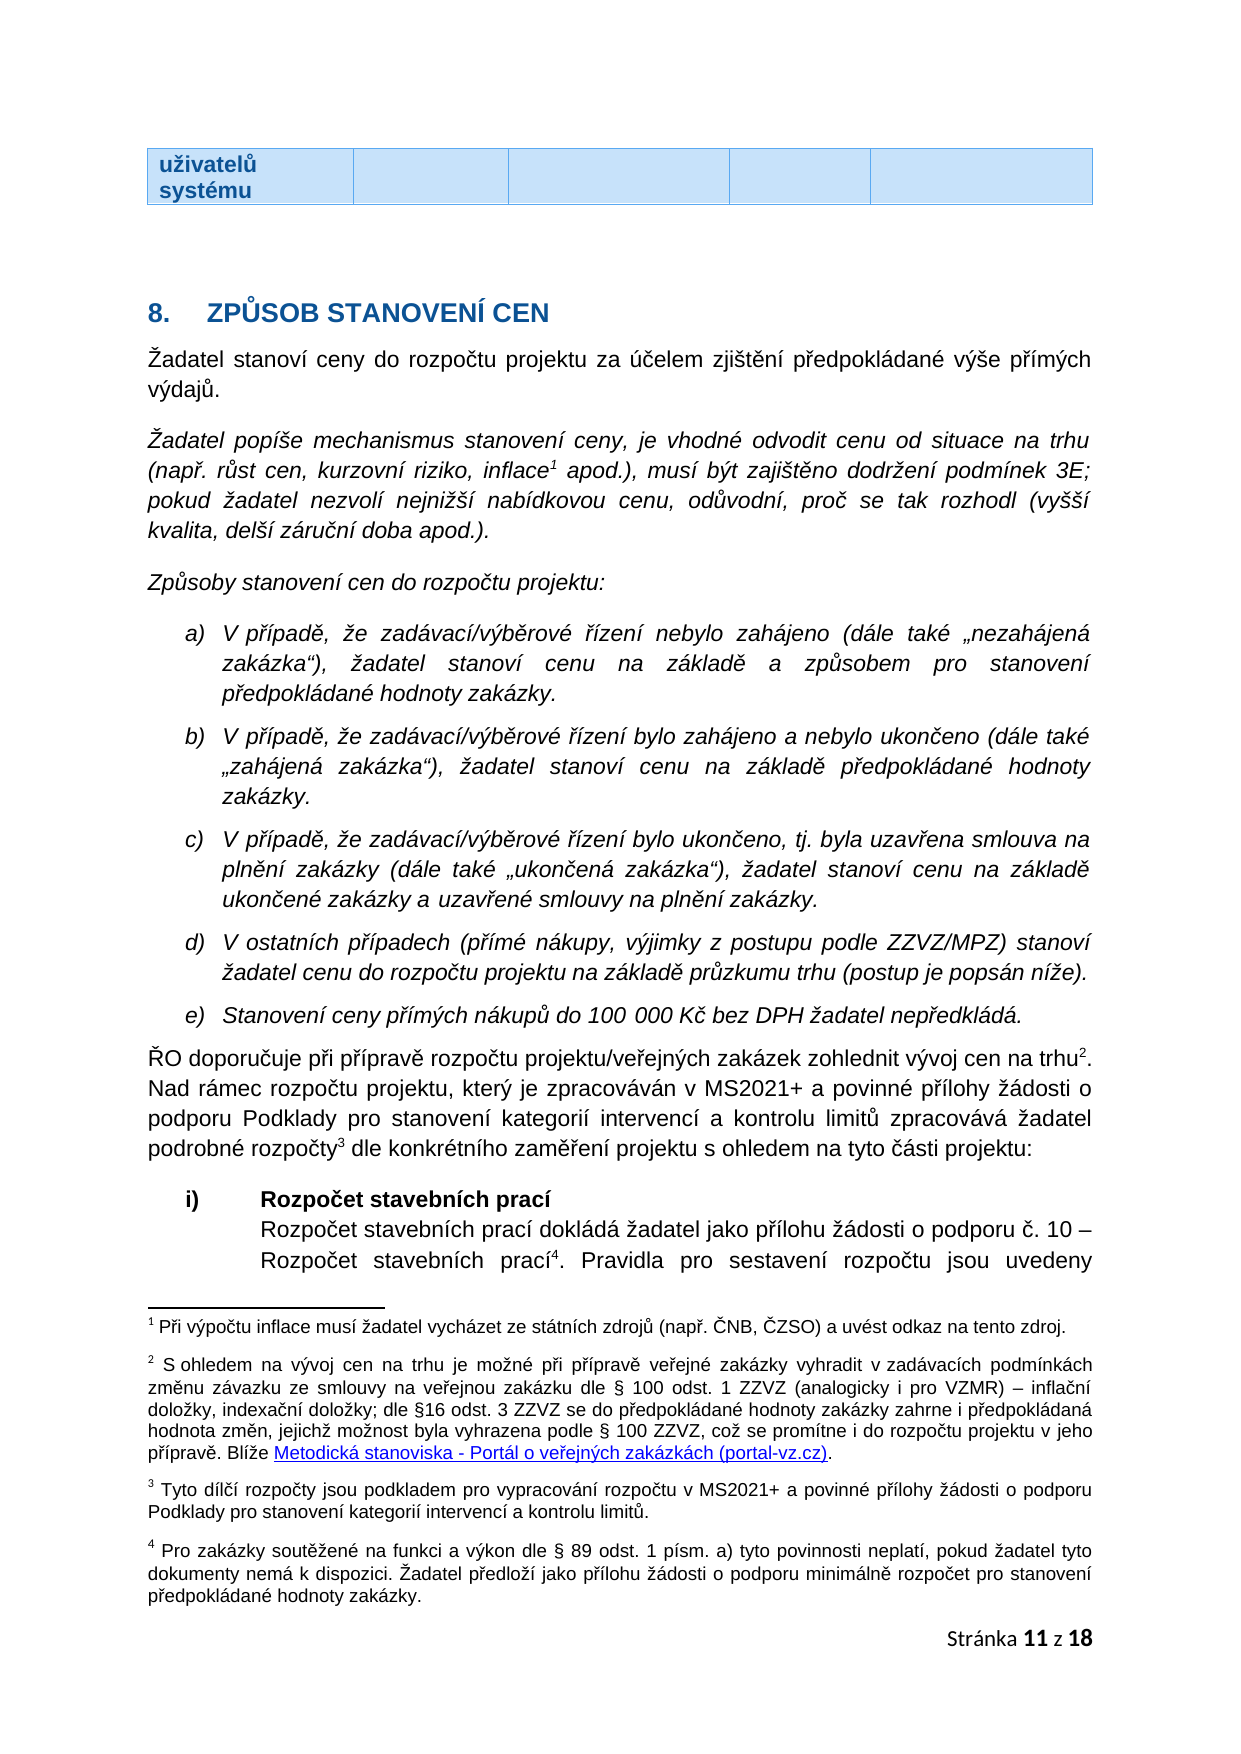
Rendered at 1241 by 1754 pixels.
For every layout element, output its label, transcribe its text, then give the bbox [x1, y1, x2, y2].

list V případě, že zadávací/výběrové řízení nebylo zahájeno (dále také „nezahájená zakázka“), žadatel stanoví cenu na základě a způsobem pro stanovení předpokládané hodnoty zakázky. [185, 619, 1093, 706]
table_cell [354, 149, 508, 203]
text Způsoby stanovení cen do rozpočtu projektu: [148, 568, 1093, 595]
table_cell [509, 149, 729, 203]
text Žadatel stanoví ceny do rozpočtu projektu za účelem zjištění předpokládané výše přímých výdajů. [148, 346, 1093, 402]
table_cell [148, 149, 353, 203]
list V ostatních případech (přímé nákupy, výjimky z postupu podle ZZVZ/MPZ) stanoví žadatel cenu do rozpočtu projektu na základě průzkumu trhu (postup je popsán níže). [185, 929, 1093, 986]
text ŘO doporučuje při přípravě rozpočtu projektu/veřejných zakázek zohlednit vývoj cen na trhu. Nad rámec rozpočtu projektu, který je zpracováván v MS2021+ a povinné přílohy žádosti o podporu Podklady pro stanovení kategorií intervencí a kontrolu limitů zpracovává žadatel podrobné rozpočty dle konkrétního zaměření projektu s ohledem na tyto části projektu: [148, 1044, 1093, 1162]
subtitle Způsob stanovení cen [148, 297, 1093, 328]
table_cell [730, 149, 870, 203]
list Rozpočet stavebních prací [185, 1186, 1093, 1213]
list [260, 1216, 1093, 1273]
list V případě, že zadávací/výběrové řízení bylo zahájeno a nebylo ukončeno (dále také „zahájená zakázka“), žadatel stanoví cenu na základě předpokládané hodnoty zakázky. [185, 723, 1093, 809]
list V případě, že zadávací/výběrové řízení bylo ukončeno, tj. byla uzavřena smlouva na plnění zakázky (dále také „ukončená zakázka“), žadatel stanoví cenu na základě ukončené zakázky a uzavřené smlouvy na plnění zakázky. [185, 826, 1093, 913]
text Žadatel popíše mechanismus stanovení ceny, je vhodné odvodit cenu od situace na trhu (např. růst cen, kurzovní riziko, inflace apod.), musí být zajištěno dodržení podmínek 3E; pokud žadatel nezvolí nejnižší nabídkovou cenu, odůvodní, proč se tak rozhodl (vyšší kvalita, delší záruční doba apod.). [148, 427, 1093, 544]
list Stanovení ceny přímých nákupů do 100 000 Kč bez DPH žadatel nepředkládá. [185, 1002, 1093, 1028]
table_cell [871, 149, 1092, 203]
